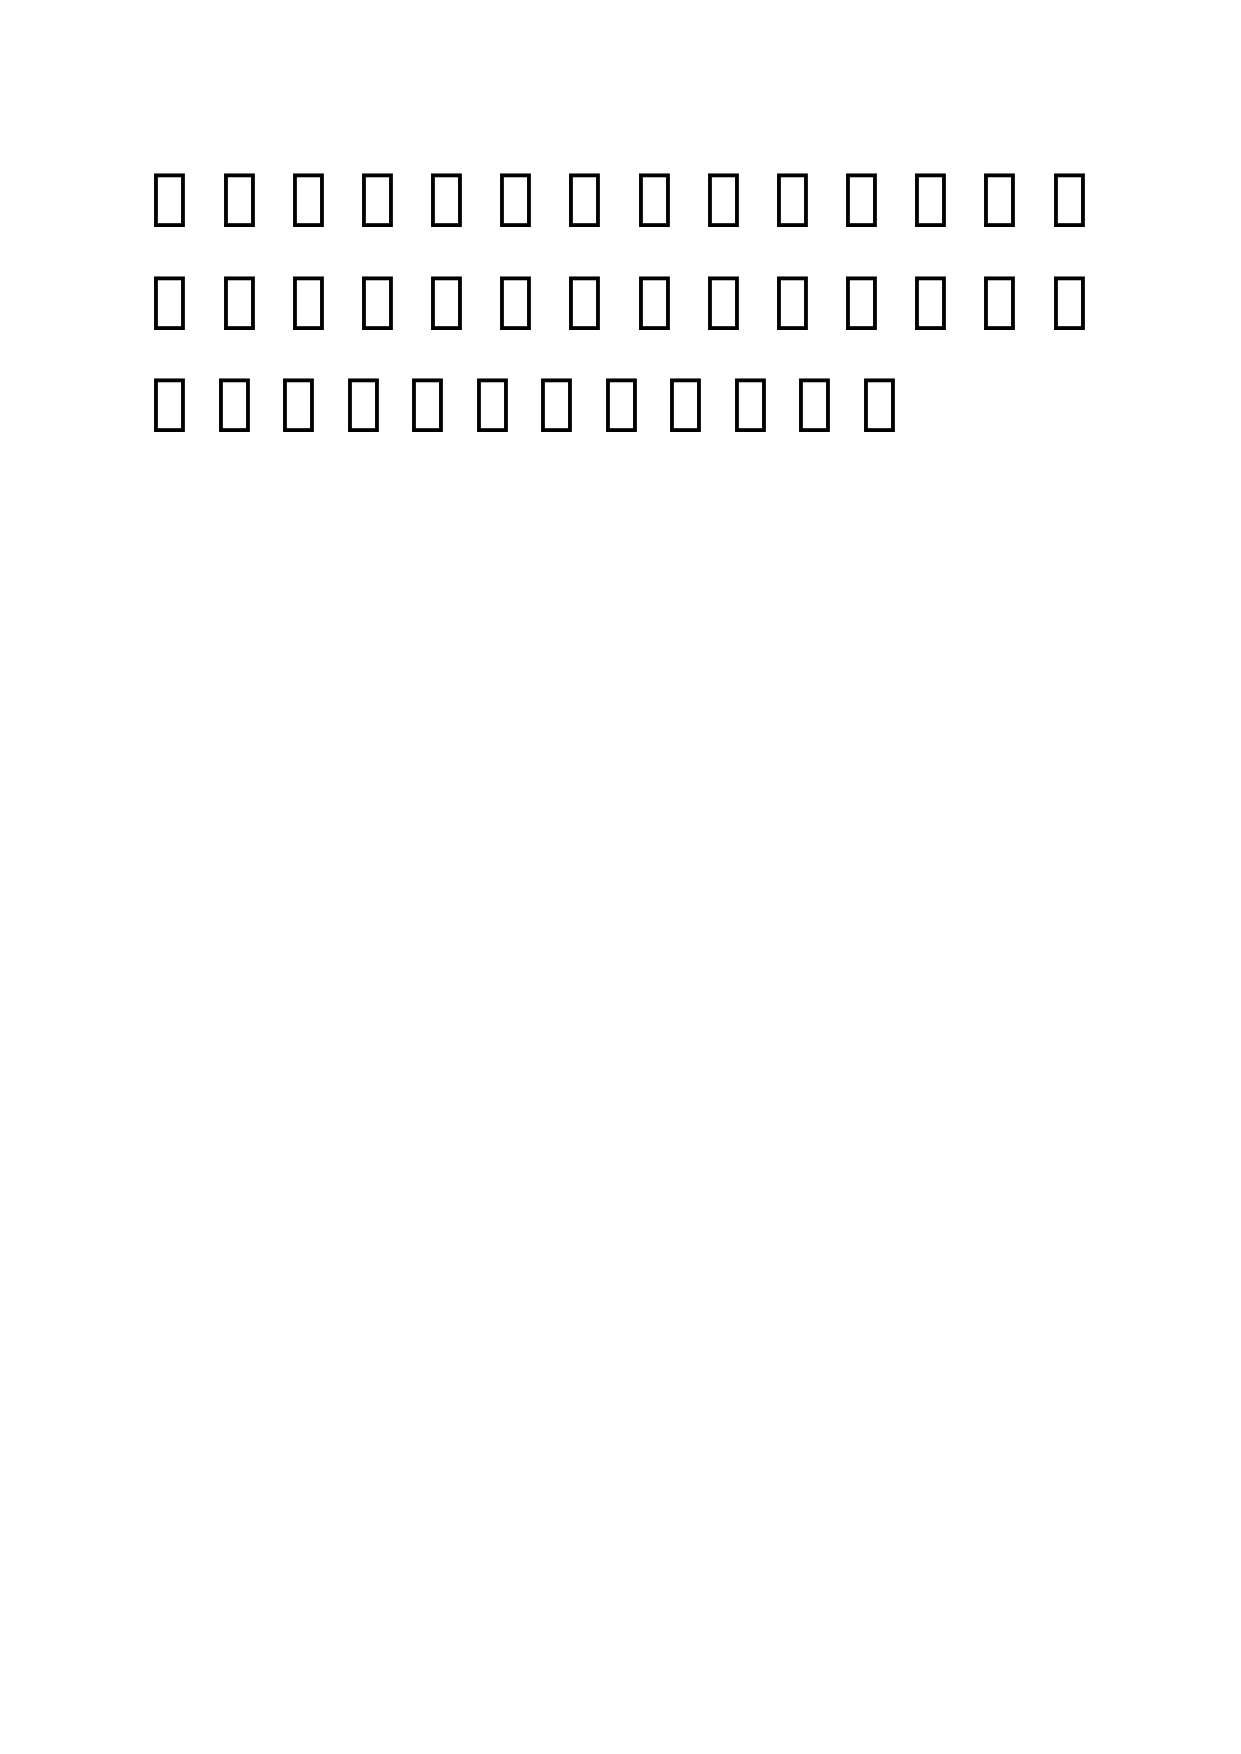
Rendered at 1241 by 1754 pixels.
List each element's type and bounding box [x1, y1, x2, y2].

text [148, 148, 1092, 454]
